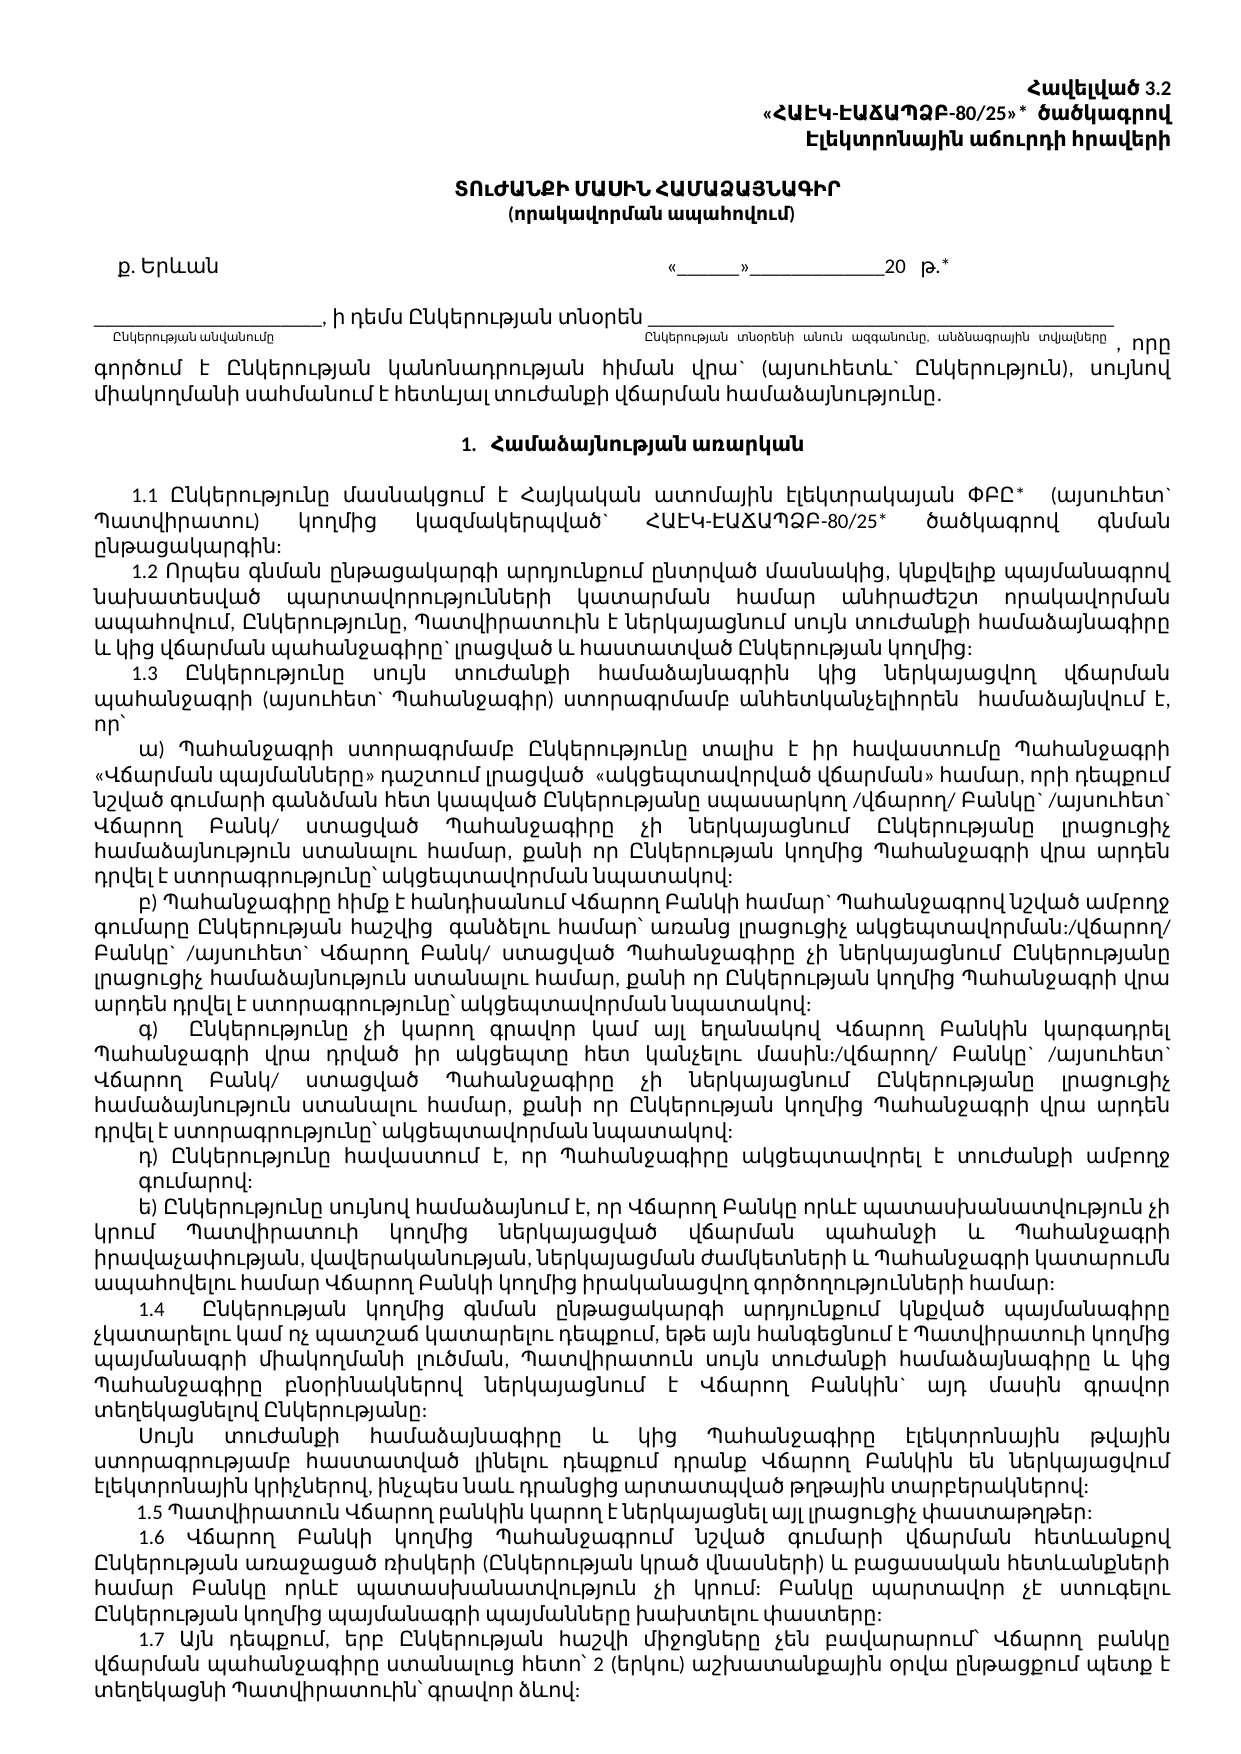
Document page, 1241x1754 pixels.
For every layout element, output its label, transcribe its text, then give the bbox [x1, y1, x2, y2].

text «ՀԱԷԿ-ԷԱՃԱՊՁԲ-80/25»* ծածկագրով [94, 100, 1171, 126]
text 1.1 Ընկերությունը մասնակցում է Հայկական ատոմային էլեկտրակայան ՓԲԸ* (այսուհետ` Պատվիրատու) կողմից կազմակերպված` ՀԱԷԿ-ԷԱՃԱՊՁԲ-80/25* ծածկագրով գնման ընթացակարգին: [94, 482, 1171, 559]
text Սույն տուժանքի համաձայնագիրը և կից Պահանջագիրը էլեկտրոնային թվային ստորագրությամբ հաստատված լինելու դեպքում դրանք Վճարող Բանկին են ներկայացվում էլեկտրոնային կրիչներով, ինչպես նաև դրանցից արտատպված թղթային տարբերակներով: [94, 1423, 1171, 1499]
text ՏՈւԺԱՆՔԻ ՄԱՍԻՆ ՀԱՄԱՁԱՅՆԱԳԻՐ [94, 177, 1171, 202]
text 1.7 Այն դեպքում, երբ Ընկերության հաշվի միջոցները չեն բավարարում՝ Վճարող բանկը վճարման պահանջագիրը ստանալուց հետո՝ 2 (երկու) աշխատանքային օրվա ընթացքում պետք է տեղեկացնի Պատվիրատուին՝ գրավոր ձևով: [94, 1626, 1171, 1702]
text ա) Պահանջագրի ստորագրմամբ Ընկերությունը տալիս է իր հավաստումը Պահանջագրի «Վճարման պայմանները» դաշտում լրացված «ակցեպտավորված վճարման» համար, որի դեպքում նշված գումարի գանձման հետ կապված Ընկերությանը սպասարկող /վճարող/ Բանկը` /այսուհետ` Վճարող Բանկ/ ստացված Պահանջագիրը չի ներկայացնում Ընկերությանը լրացուցիչ համաձայնություն ստանալու համար, քանի որ Ընկերության կողմից Պահանջագրի վրա արդեն դրվել է ստորագրությունը՝ ակցեպտավորման նպատակով: [94, 737, 1171, 889]
text գ) Ընկերությունը չի կարող գրավոր կամ այլ եղանակով Վճարող Բանկին կարգադրել Պահանջագրի վրա դրված իր ակցեպտը հետ կանչելու մասին:/վճարող/ Բանկը` /այսուհետ` Վճարող Բանկ/ ստացված Պահանջագիրը չի ներկայացնում Ընկերությանը լրացուցիչ համաձայնություն ստանալու համար, քանի որ Ընկերության կողմից Պահանջագրի վրա արդեն դրվել է ստորագրությունը՝ ակցեպտավորման նպատակով: [94, 1016, 1171, 1143]
text 1.2 Որպես գնման ընթացակարգի արդյունքում ընտրված մասնակից, կնքվելիք պայմանագրով նախատեսված պարտավորությունների կատարման համար անհրաժեշտ որակավորման ապահովում, Ընկերությունը, Պատվիրատուին է ներկայացնում սույն տուժանքի համաձայնագիրը և կից վճարման պահանջագիրը` լրացված և հաստատված Ընկերության կողմից: [94, 559, 1171, 660]
text ք. Երևան «______»_____________20 թ.* [94, 254, 1171, 279]
text 1. Համաձայնության առարկան [94, 432, 1171, 457]
text 1.5 Պատվիրատուն Վճարող բանկին կարող է ներկայացնել այլ լրացուցիչ փաստաթղթեր: [94, 1499, 1171, 1524]
text ե) Ընկերությունը սույնով համաձայնում է, որ Վճարող Բանկը որևէ պատասխանատվություն չի կրում Պատվիրատուի կողմից ներկայացված վճարման պահանջի և Պահանջագրի իրավաչափության, վավերականության, ներկայացման ժամկետների և Պահանջագրի կատարումն ապահովելու համար Վճարող Բանկի կողմից իրականացվող գործողությունների համար: [94, 1194, 1171, 1296]
text դ) Ընկերությունը հավաստում է, որ Պահանջագիրը ակցեպտավորել է տուժանքի ամբողջ գումարով: [138, 1143, 1171, 1194]
text ______________________, ի դեմս Ընկերության տնօրեն _____________________________________________ [94, 304, 1171, 330]
text (որակավորման ապահովում) [94, 202, 1171, 225]
text Ընկերության անվանումը Ընկերության տնօրենի անուն ազգանունը, անձնագրային տվյալները , որը գործում է Ընկերության կանոնադրության հիման վրա` (այսուհետև` Ընկերություն), սույնով միակողմանի սահմանում է հետևյալ տուժանքի վճարման համաձայնությունը. [94, 330, 1171, 406]
text 1.6 Վճարող Բանկի կողմից Պահանջագրում նշված գումարի վճարման հետևանքով Ընկերության առաջացած ռիսկերի (Ընկերության կրած վնասների) և բացասական հետևանքների համար Բանկը որևէ պատասխանատվություն չի կրում: Բանկը պարտավոր չէ ստուգելու Ընկերության կողմից պայմանագրի պայմանները խախտելու փաստերը: [94, 1524, 1171, 1626]
text 1.4 Ընկերության կողմից գնման ընթացակարգի արդյունքում կնքված պայմանագիրը չկատարելու կամ ոչ պատշաճ կատարելու դեպքում, եթե այն հանգեցնում է Պատվիրատուի կողմից պայմանագրի միակողմանի լուծման, Պատվիրատուն սույն տուժանքի համաձայնագիրը և կից Պահանջագիրը բնօրինակներով ներկայացնում է Վճարող Բանկին` այդ մասին գրավոր տեղեկացնելով Ընկերությանը: [94, 1296, 1171, 1423]
text 1.3 Ընկերությունը սույն տուժանքի համաձայնագրին կից ներկայացվող վճարման պահանջագրի (այսուհետ` Պահանջագիր) ստորագրմամբ անհետկանչելիորեն համաձայնվում է, որ՝ [94, 660, 1171, 737]
text Հավելված 3.2 [94, 75, 1171, 100]
text բ) Պահանջագիրը հիմք է հանդիսանում Վճարող Բանկի համար` Պահանջագրով նշված ամբողջ գումարը Ընկերության հաշվից գանձելու համար՝ առանց լրացուցիչ ակցեպտավորման:/վճարող/ Բանկը` /այսուհետ` Վճարող Բանկ/ ստացված Պահանջագիրը չի ներկայացնում Ընկերությանը լրացուցիչ համաձայնություն ստանալու համար, քանի որ Ընկերության կողմից Պահանջագրի վրա արդեն դրվել է ստորագրությունը՝ ակցեպտավորման նպատակով: [94, 889, 1171, 1016]
text Էլեկտրոնային աճուրդի հրավերի [94, 126, 1171, 151]
